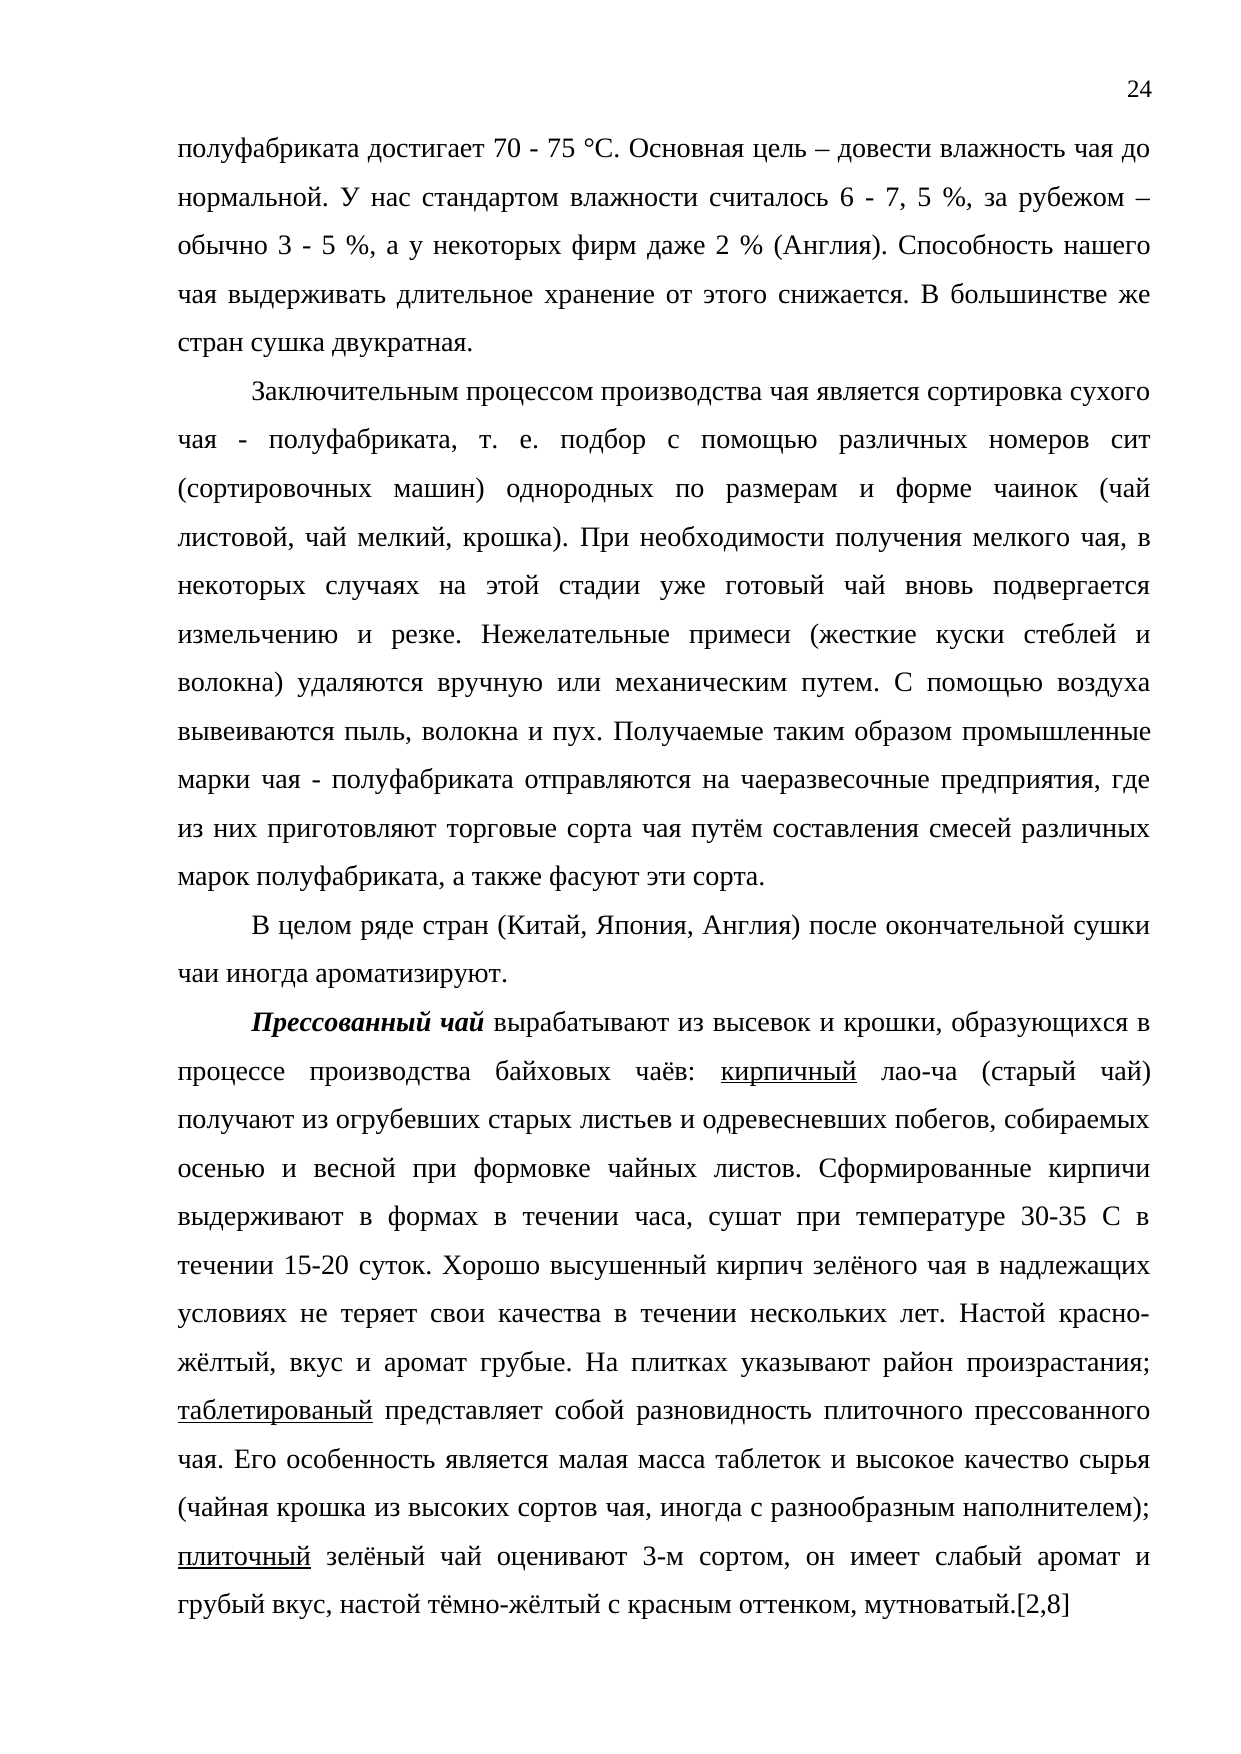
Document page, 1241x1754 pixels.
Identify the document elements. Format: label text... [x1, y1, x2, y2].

text Прессованный чай вырабатывают из высевок и крошки, образующихся в процессе производства байховых чаёв: кирпичный лао-ча (старый чай) получают из огрубевших старых листьев и одревесневших побегов, собираемых осенью и весной при формовке чайных листов. Сформированные кирпичи выдерживают в формах в течении часа, сушат при температуре 30-35 С в течении 15-20 суток. Хорошо высушенный кирпич зелёного чая в надлежащих условиях не теряет свои качества в течении нескольких лет. Настой красно-жёлтый, вкус и аромат грубые. На плитках указывают район произрастания; таблетированый представляет собой разновидность плиточного прессованного чая. Его особенность является малая масса таблеток и высокое качество сырья (чайная крошка из высоких сортов чая, иногда с разнообразным наполнителем); плиточный зелёный чай оценивают 3-м сортом, он имеет слабый аромат и грубый вкус, настой тёмно-жёлтый с красным оттенком, мутноватый.[2,8] [177, 1005, 1152, 1620]
text В целом ряде стран (Китай, Япония, Англия) после окончательной сушки чаи иногда ароматизируют. [177, 908, 1152, 989]
text Заключительным процессом производства чая является сортировка сухого чая - полуфабриката, т. е. подбор с помощью различных номеров сит (сортировочных машин) однородных по размерам и форме чаинок (чай листовой, чай мелкий, крошка). При необходимости получения мелкого чая, в некоторых случаях на этой стадии уже готовый чай вновь подвергается измельчению и резке. Нежелательные примеси (жесткие куски стеблей и волокна) удаляются вручную или механическим путем. С помощью воздуха вывеиваются пыль, волокна и пух. Получаемые таким образом промышленные марки чая - полуфабриката отправляются на чаеразвесочные предприятия, где из них приготовляют торговые сорта чая путём составления смесей различных марок полуфабриката, а также фасуют эти сорта. [177, 374, 1152, 892]
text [177, 131, 1152, 358]
